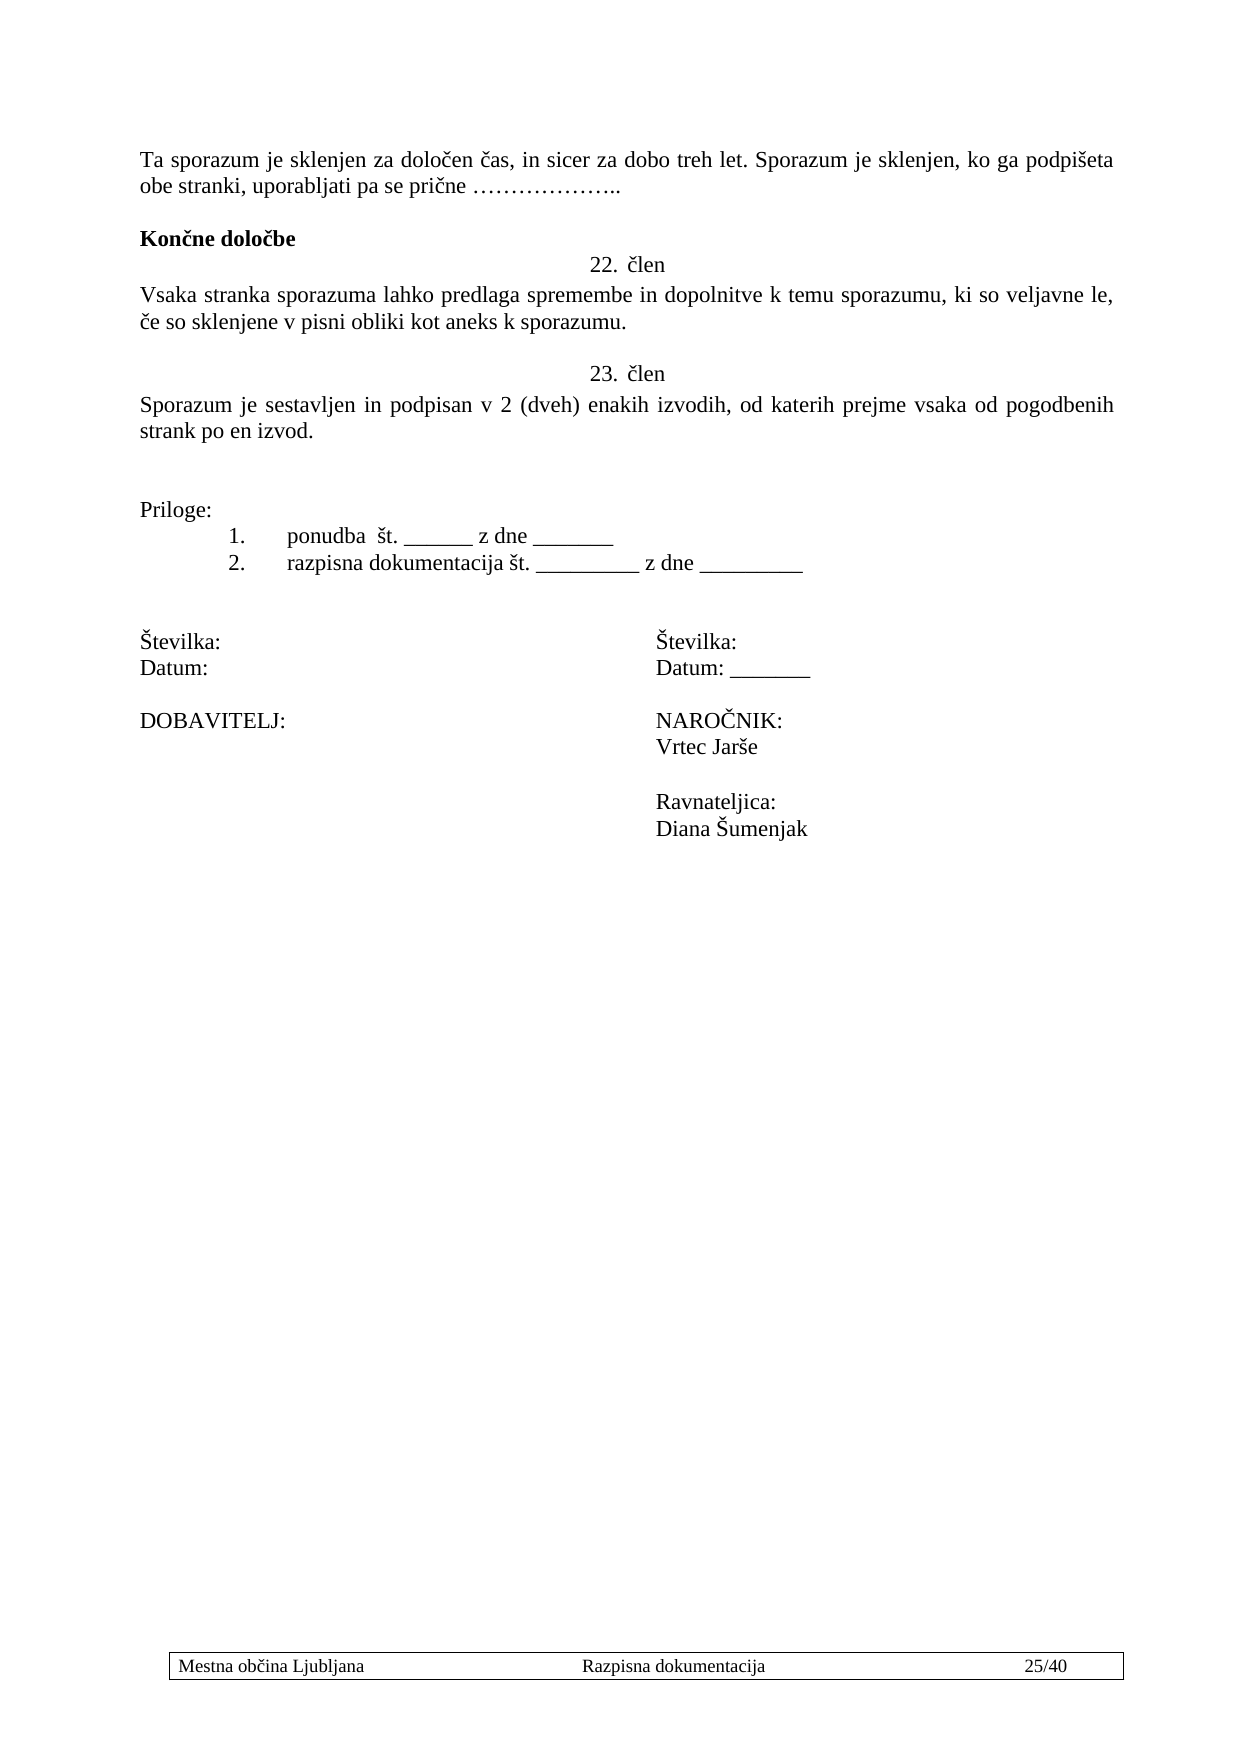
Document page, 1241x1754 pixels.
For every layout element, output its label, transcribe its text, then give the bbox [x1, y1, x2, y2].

text Sporazum je sestavljen in podpisan v 2 (dveh) enakih izvodih, od katerih prejme vsaka od pogodbenih strank po en izvod. [139, 391, 1115, 443]
list člen [139, 251, 1115, 278]
text Diana Šumenjak [139, 815, 1115, 841]
list člen [139, 361, 1115, 387]
text Številka: Številka: [139, 628, 1115, 654]
text Priloge: [139, 496, 1115, 522]
text Datum: Datum: _______ [139, 654, 1115, 681]
list ponudba št. ______ z dne _______ [139, 522, 1115, 549]
text Vsaka stranka sporazuma lahko predlaga spremembe in dopolnitve k temu sporazumu, ki so veljavne le, če so sklenjene v pisni obliki kot aneks k sporazumu. [139, 281, 1115, 334]
text Končne določbe [139, 225, 1115, 251]
text DOBAVITELJ: NAROČNIK: [139, 707, 1115, 733]
text Vrtec Jarše [139, 733, 1115, 760]
text Ravnateljica: [139, 788, 1115, 815]
list razpisna dokumentacija št. _________ z dne _________ [139, 549, 1115, 575]
text Ta sporazum je sklenjen za določen čas, in sicer za dobo treh let. Sporazum je sklenjen, ko ga podpišeta obe stranki, uporabljati pa se prične ……………….. [139, 146, 1115, 198]
